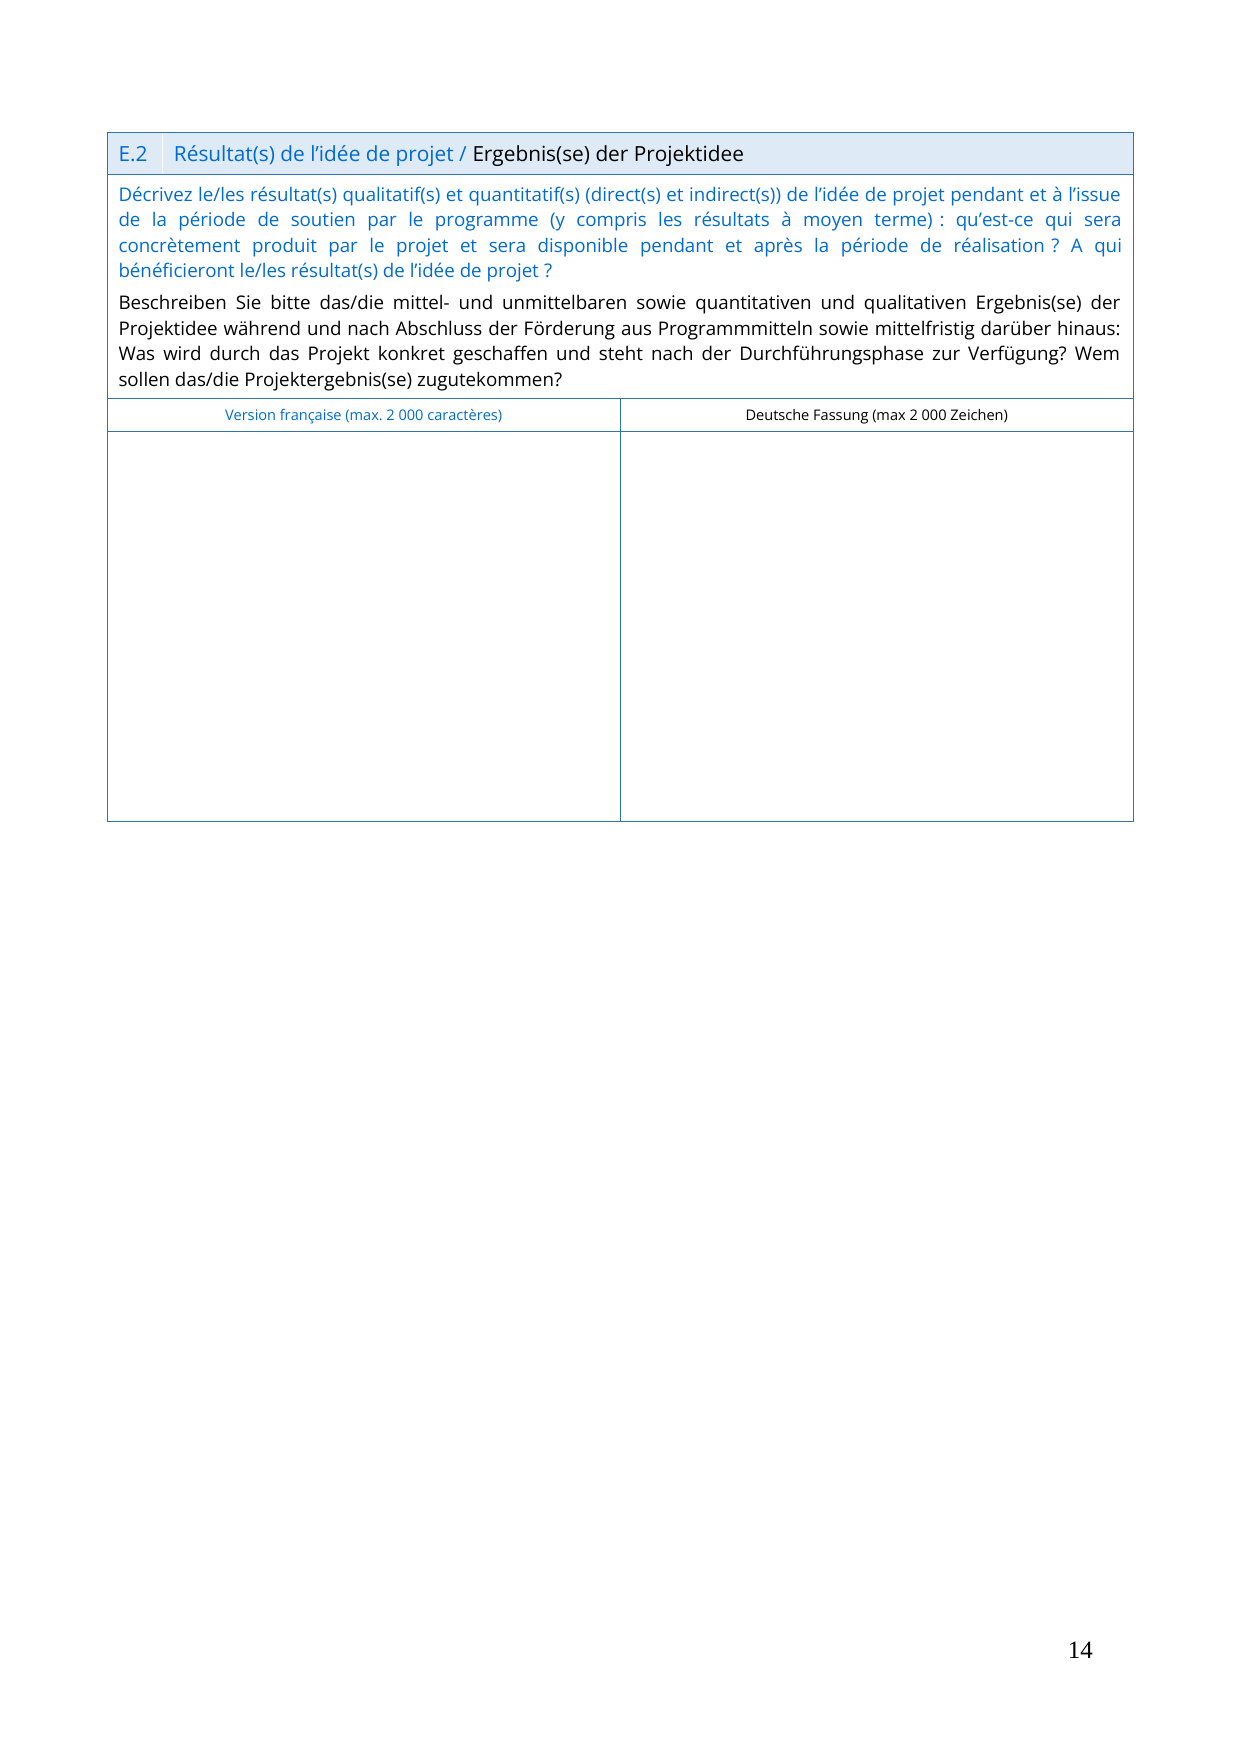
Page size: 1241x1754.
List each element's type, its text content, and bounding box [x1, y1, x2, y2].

table_cell [108, 432, 620, 821]
table_cell Deutsche Fassung (max 2 000 Zeichen) [621, 399, 1133, 431]
table_cell Décrivez le/les résultat(s) qualitatif(s) et quantitatif(s) (direct(s) et indirect(s)) de l’idée de projet pendant et à l’issue de la période de soutien par le programme (y compris les résultats à moyen terme) : qu’est-ce qui sera concrètement produit par le projet et sera disponible pendant et après la période de réalisation ? A qui bénéficieront le/les résultat(s) de l’idée de projet ? Beschreiben Sie bitte das/die mittel- und unmittelbaren sowie quantitativen und qualitativen Ergebnis(se) der Projektidee während und nach Abschluss der Förderung aus Programmmitteln sowie mittelfristig darüber hinaus: Was wird durch das Projekt konkret geschaffen und steht nach der Durchführungsphase zur Verfügung? Wem sollen das/die Projektergebnis(se) zugutekommen? [108, 175, 1133, 398]
table_header E.2 [108, 133, 162, 174]
table_cell [621, 432, 1133, 821]
table_cell Version française (max. 2 000 caractères) [108, 399, 620, 431]
table_header Résultat(s) de l’idée de projet / Ergebnis(se) der Projektidee [163, 133, 1133, 174]
